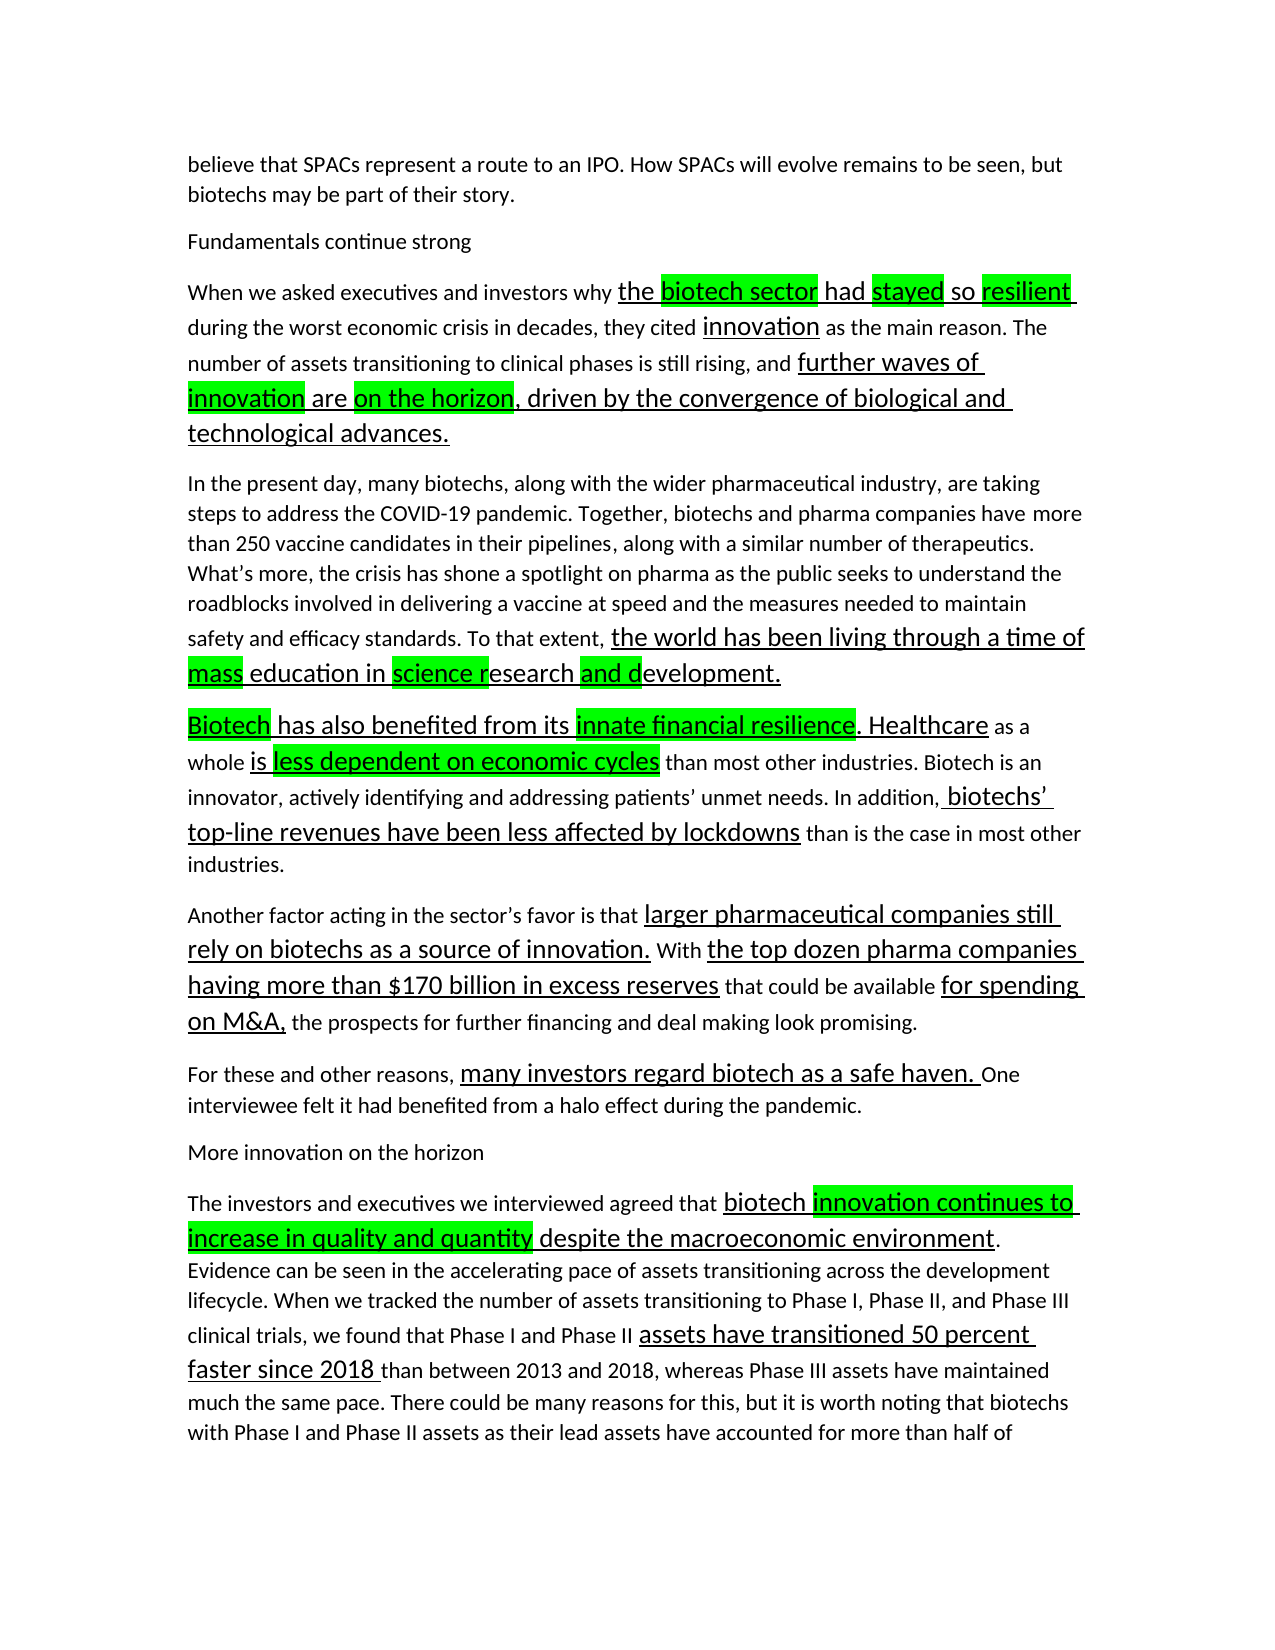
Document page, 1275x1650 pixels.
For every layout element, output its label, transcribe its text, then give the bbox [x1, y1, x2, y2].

text Another factor acting in the sector’s favor is that larger pharmaceutical companies still rely on biotechs as a source of innovation. With the top dozen pharma companies having more than $170 billion in excess reserves that could be available for spending on M&A, the prospects for further financing and deal making look promising. [187, 897, 1087, 1037]
text For these and other reasons, many investors regard biotech as a safe haven. One interviewee felt it had benefited from a halo effect during the pandemic. [187, 1056, 1087, 1119]
text Fundamentals continue strong [187, 227, 1087, 255]
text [187, 150, 1087, 208]
text More innovation on the horizon [187, 1138, 1087, 1166]
text In the present day, many biotechs, along with the wider pharmaceutical industry, are taking steps to address the COVID-19 pandemic. Together, biotechs and pharma companies have more than 250 vaccine candidates in their pipelines, along with a similar number of therapeutics. What’s more, the crisis has shone a spotlight on pharma as the public seeks to understand the roadblocks involved in delivering a vaccine at speed and the measures needed to maintain safety and efficacy standards. To that extent, the world has been living through a time of mass education in science research and development. [187, 469, 1087, 689]
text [187, 1185, 1087, 1446]
text When we asked executives and investors why the biotech sector had stayed so resilient during the worst economic crisis in decades, they cited innovation as the main reason. The number of assets transitioning to clinical phases is still rising, and further waves of innovation are on the horizon, driven by the convergence of biological and technological advances. [187, 274, 1087, 449]
text Biotech has also benefited from its innate financial resilience. Healthcare as a whole is less dependent on economic cycles than most other industries. Biotech is an innovator, actively identifying and addressing patients’ unmet needs. In addition, biotechs’ top-line revenues have been less affected by lockdowns than is the case in most other industries. [187, 708, 1087, 878]
